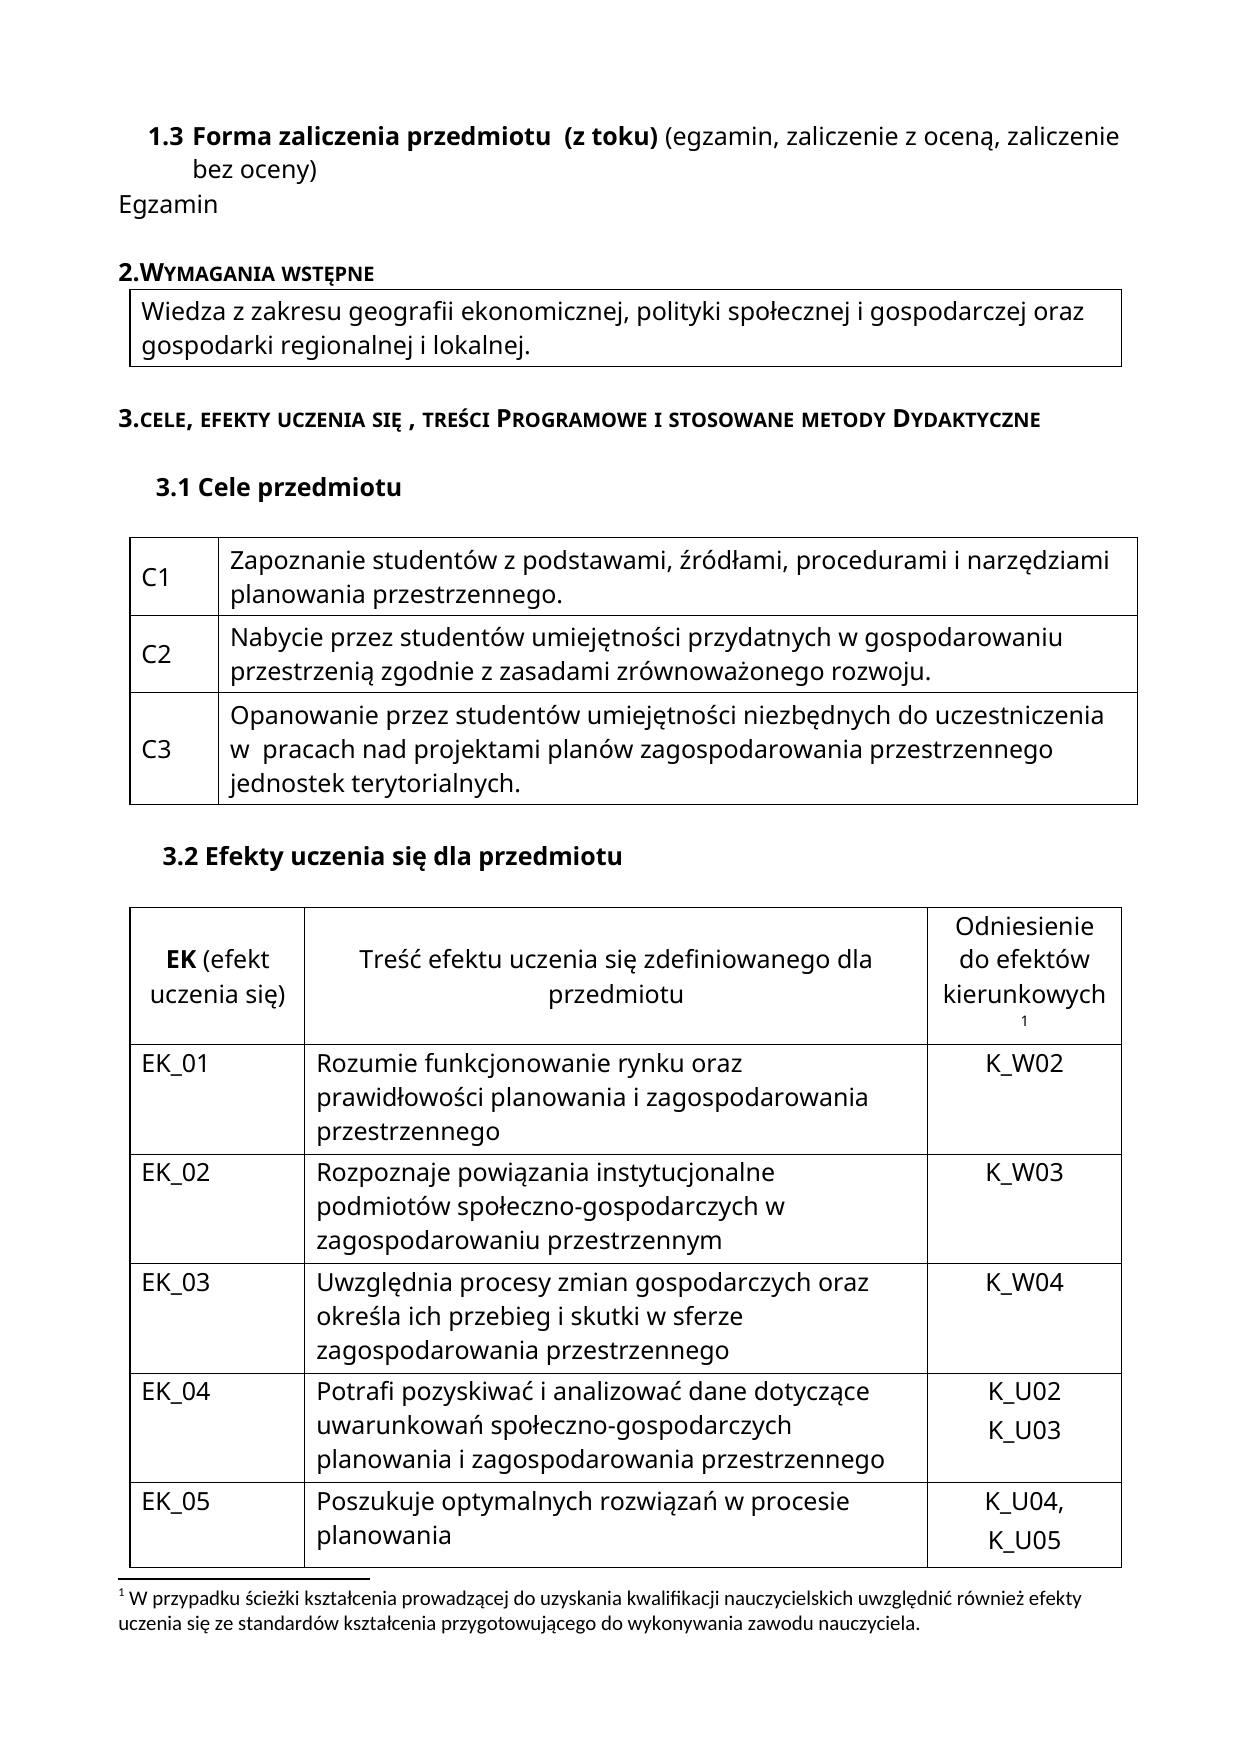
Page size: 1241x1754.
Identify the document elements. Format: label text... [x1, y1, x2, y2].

table_cell Uwzględnia procesy zmian gospodarczych oraz określa ich przebieg i skutki w sferze zagospodarowania przestrzennego [305, 1264, 927, 1373]
table_header Odniesienie do efektów kierunkowych [928, 908, 1121, 1044]
table_header Treść efektu uczenia się zdefiniowanego dla przedmiotu [305, 908, 927, 1044]
table_cell EK_05 [131, 1483, 304, 1567]
text Egzamin [118, 186, 1122, 220]
table_header Zapoznanie studentów z podstawami, źródłami, procedurami i narzędziami planowania przestrzennego. [219, 538, 1137, 615]
text 2.Wymagania wstępne [118, 254, 1122, 288]
table_cell C3 [131, 693, 218, 804]
table_cell K_W04 [928, 1264, 1121, 1373]
table_cell K_U04, K_U05 [928, 1483, 1121, 1567]
table_cell EK_03 [131, 1264, 304, 1373]
table_cell Nabycie przez studentów umiejętności przydatnych w gospodarowaniu przestrzenią zgodnie z zasadami zrównoważonego rozwoju. [219, 616, 1137, 692]
table_cell K_W02 [928, 1045, 1121, 1154]
table_cell Rozpoznaje powiązania instytucjonalne podmiotów społeczno-gospodarczych w zagospodarowaniu przestrzennym [305, 1155, 927, 1263]
table_cell EK_04 [131, 1374, 304, 1482]
table_header EK (efekt uczenia się) [131, 908, 304, 1044]
text 1.3 Forma zaliczenia przedmiotu (z toku) (egzamin, zaliczenie z oceną, zaliczenie bez oceny) [148, 118, 1122, 186]
table_cell EK_02 [131, 1155, 304, 1263]
table_cell K_U02 K_U03 [928, 1374, 1121, 1482]
text 3.cele, efekty uczenia się , treści Programowe i stosowane metody Dydaktyczne [118, 401, 1122, 435]
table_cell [305, 1483, 927, 1567]
table_cell C2 [131, 616, 218, 692]
table_cell Rozumie funkcjonowanie rynku oraz prawidłowości planowania i zagospodarowania przestrzennego [305, 1045, 927, 1154]
table_cell Opanowanie przez studentów umiejętności niezbędnych do uczestniczenia w pracach nad projektami planów zagospodarowania przestrzennego jednostek terytorialnych. [219, 693, 1137, 804]
table_header Wiedza z zakresu geografii ekonomicznej, polityki społecznej i gospodarczej oraz gospodarki regionalnej i lokalnej. [131, 290, 1121, 366]
table_cell EK_01 [131, 1045, 304, 1154]
table_cell K_W03 [928, 1155, 1121, 1263]
table_cell Potrafi pozyskiwać i analizować dane dotyczące uwarunkowań społeczno-gospodarczych planowania i zagospodarowania przestrzennego [305, 1374, 927, 1482]
text 3.2 Efekty uczenia się dla przedmiotu [162, 839, 1122, 873]
text 3.1 Cele przedmiotu [156, 469, 1122, 503]
table_header C1 [131, 538, 218, 615]
